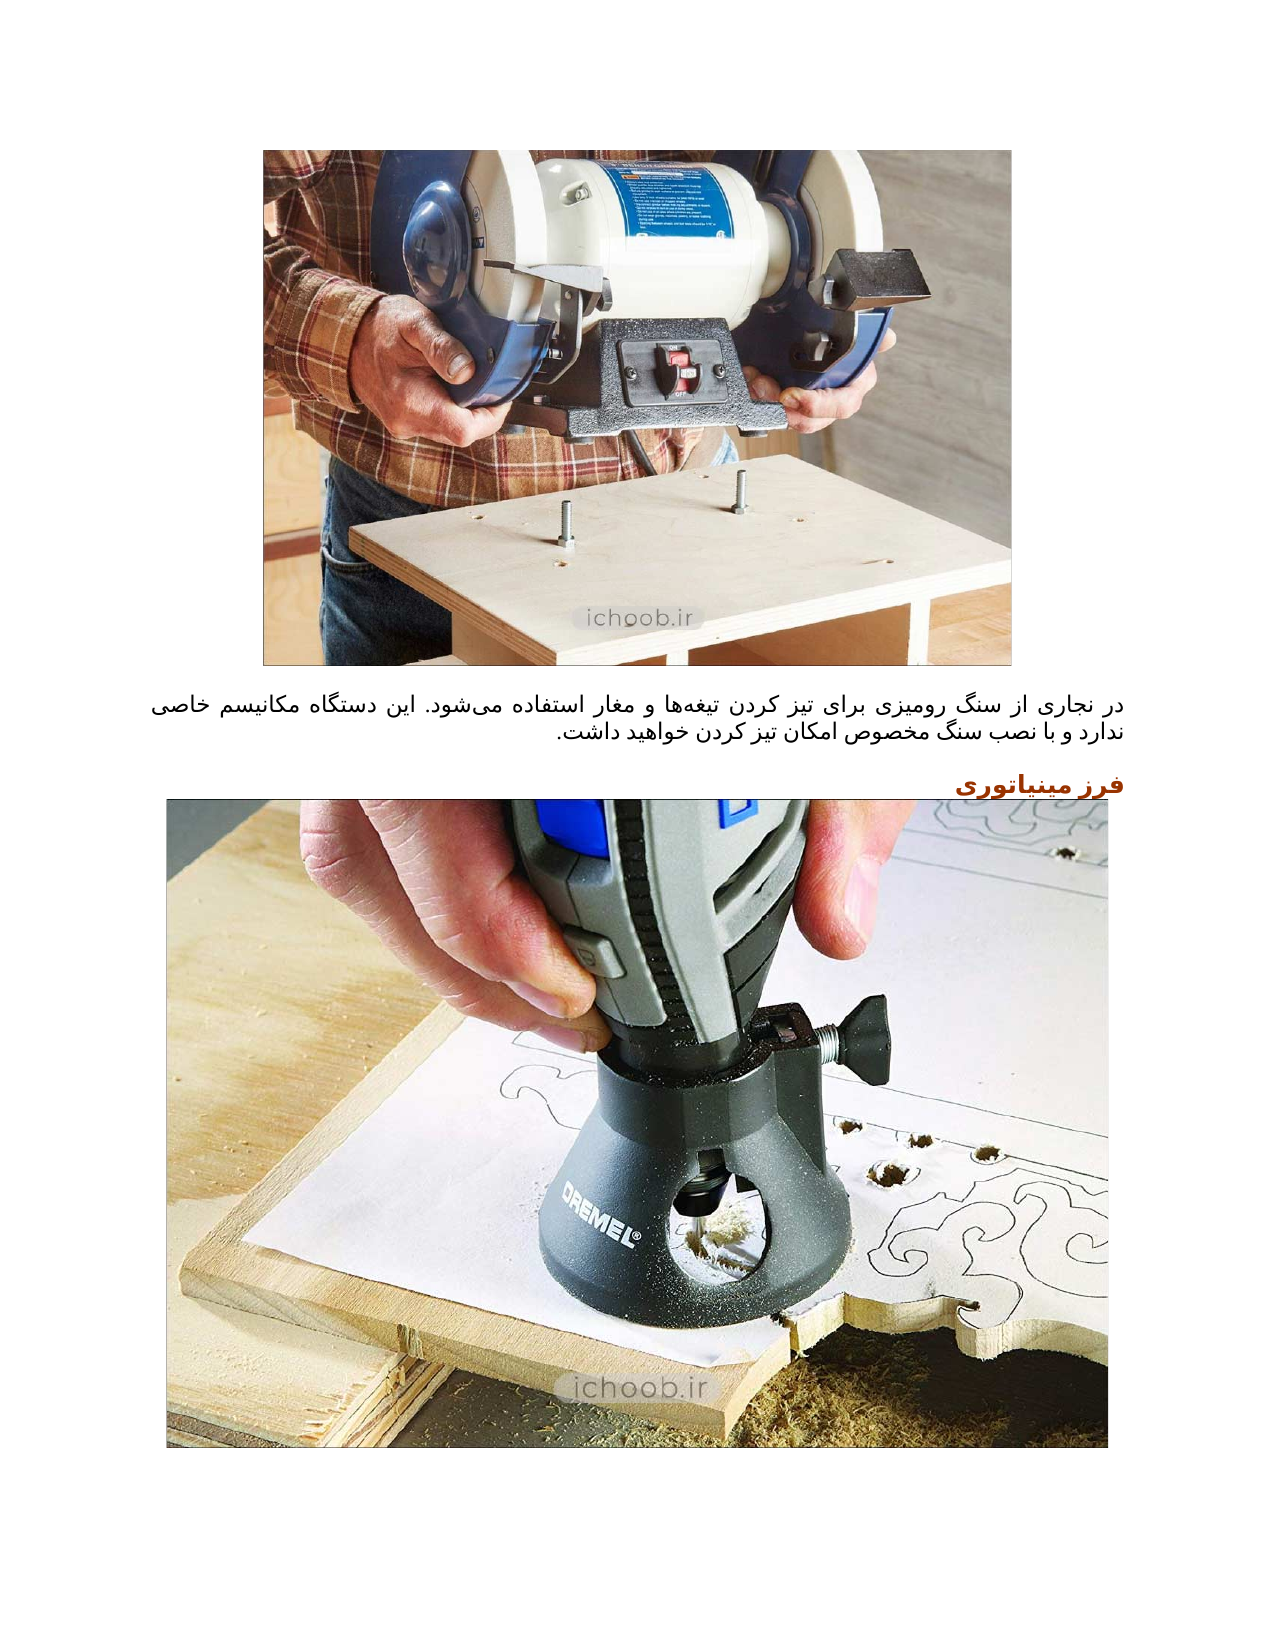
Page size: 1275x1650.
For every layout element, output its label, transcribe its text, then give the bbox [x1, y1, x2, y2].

subtitle فرز مینیاتوری [150, 771, 1125, 799]
picture [263, 150, 1012, 666]
picture [166, 799, 1109, 1448]
text در نجاری از سنگ رومیزی برای تیز کردن تیغه‌ها و مغار استفاده می‌شود. این دستگاه مکانیسم خاصی ندارد و با نصب سنگ مخصوص امکان تیز کردن خواهید داشت. [150, 691, 1125, 744]
